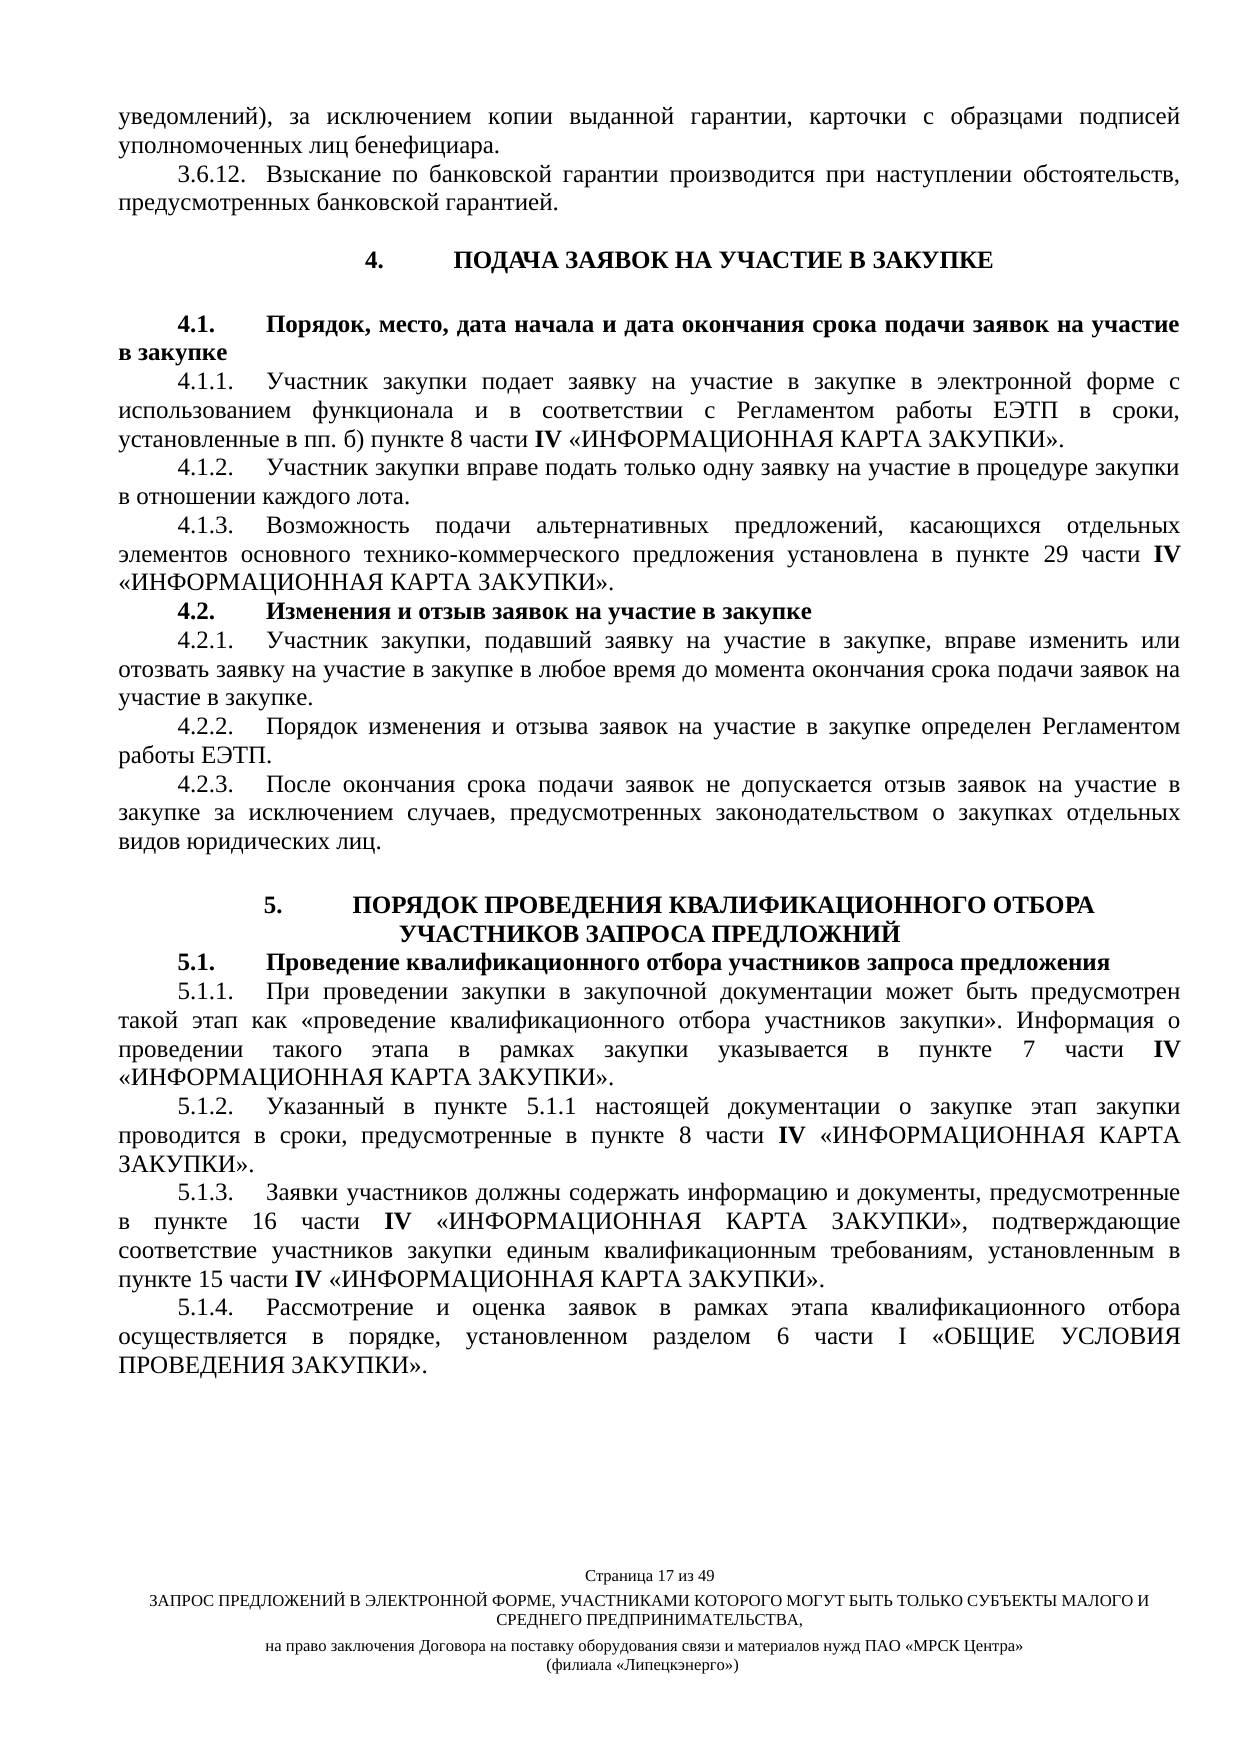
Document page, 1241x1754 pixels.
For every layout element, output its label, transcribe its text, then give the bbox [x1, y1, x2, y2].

subtitle ПОДАЧА ЗАЯВОК НА УЧАСТИЕ В ЗАКУПКЕ [118, 245, 1181, 274]
subtitle Заявки участников должны содержать информацию и документы, предусмотренные в пункте 16 части IV «ИНФОРМАЦИОННАЯ КАРТА ЗАКУПКИ», подтверждающие соответствие участников закупки единым квалификационным требованиям, установленным в пункте 15 части IV «ИНФОРМАЦИОННАЯ КАРТА ЗАКУПКИ». [118, 1177, 1181, 1292]
subtitle Порядок изменения и отзыва заявок на участие в закупке определен Регламентом работы ЕЭТП. [118, 711, 1181, 769]
subtitle После окончания срока подачи заявок не допускается отзыв заявок на участие в закупке за исключением случаев, предусмотренных законодательством о закупках отдельных видов юридических лиц. [118, 769, 1181, 855]
subtitle Участник закупки, подавший заявку на участие в закупке, вправе изменить или отозвать заявку на участие в закупке в любое время до момента окончания срока подачи заявок на участие в закупке. [118, 625, 1181, 711]
subtitle При проведении закупки в закупочной документации может быть предусмотрен такой этап как «проведение квалификационного отбора участников закупки». Информация о проведении такого этапа в рамках закупки указывается в пункте 7 части IV «ИНФОРМАЦИОННАЯ КАРТА ЗАКУПКИ». [118, 976, 1181, 1091]
subtitle Рассмотрение и оценка заявок в рамках этапа квалификационного отбора осуществляется в порядке, установленном разделом 6 части I «ОБЩИЕ УСЛОВИЯ ПРОВЕДЕНИЯ ЗАКУПКИ». [118, 1292, 1181, 1379]
subtitle Изменения и отзыв заявок на участие в закупке [118, 596, 1181, 625]
subtitle Участник закупки вправе подать только одну заявку на участие в процедуре закупки в отношении каждого лота. [118, 452, 1181, 510]
subtitle Участник закупки подает заявку на участие в закупке в электронной форме с использованием функционала и в соответствии с Регламентом работы ЕЭТП в сроки, установленные в пп. б) пункте 8 части IV «ИНФОРМАЦИОННАЯ КАРТА ЗАКУПКИ». [118, 366, 1181, 452]
subtitle Проведение квалификационного отбора участников запроса предложения [118, 947, 1181, 976]
subtitle Возможность подачи альтернативных предложений, касающихся отдельных элементов основного технико-коммерческого предложения установлена в пункте 29 части IV «ИНФОРМАЦИОННАЯ КАРТА ЗАКУПКИ». [118, 510, 1181, 596]
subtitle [118, 101, 1181, 159]
subtitle Взыскание по банковской гарантии производится при наступлении обстоятельств, предусмотренных банковской гарантией. [118, 159, 1181, 216]
subtitle Указанный в пункте 5.1.1 настоящей документации о закупке этап закупки проводится в сроки, предусмотренные в пункте 8 части IV «ИНФОРМАЦИОННАЯ КАРТА ЗАКУПКИ». [118, 1091, 1181, 1177]
subtitle Порядок, место, дата начала и дата окончания срока подачи заявок на участие в закупке [118, 309, 1181, 366]
subtitle ПОРЯДОК ПРОВЕДЕНИЯ КВАЛИФИКАЦИОННОГО ОТБОРА УЧАСТНИКОВ ЗАПРОСА ПРЕДЛОЖНИЙ [118, 890, 1181, 947]
